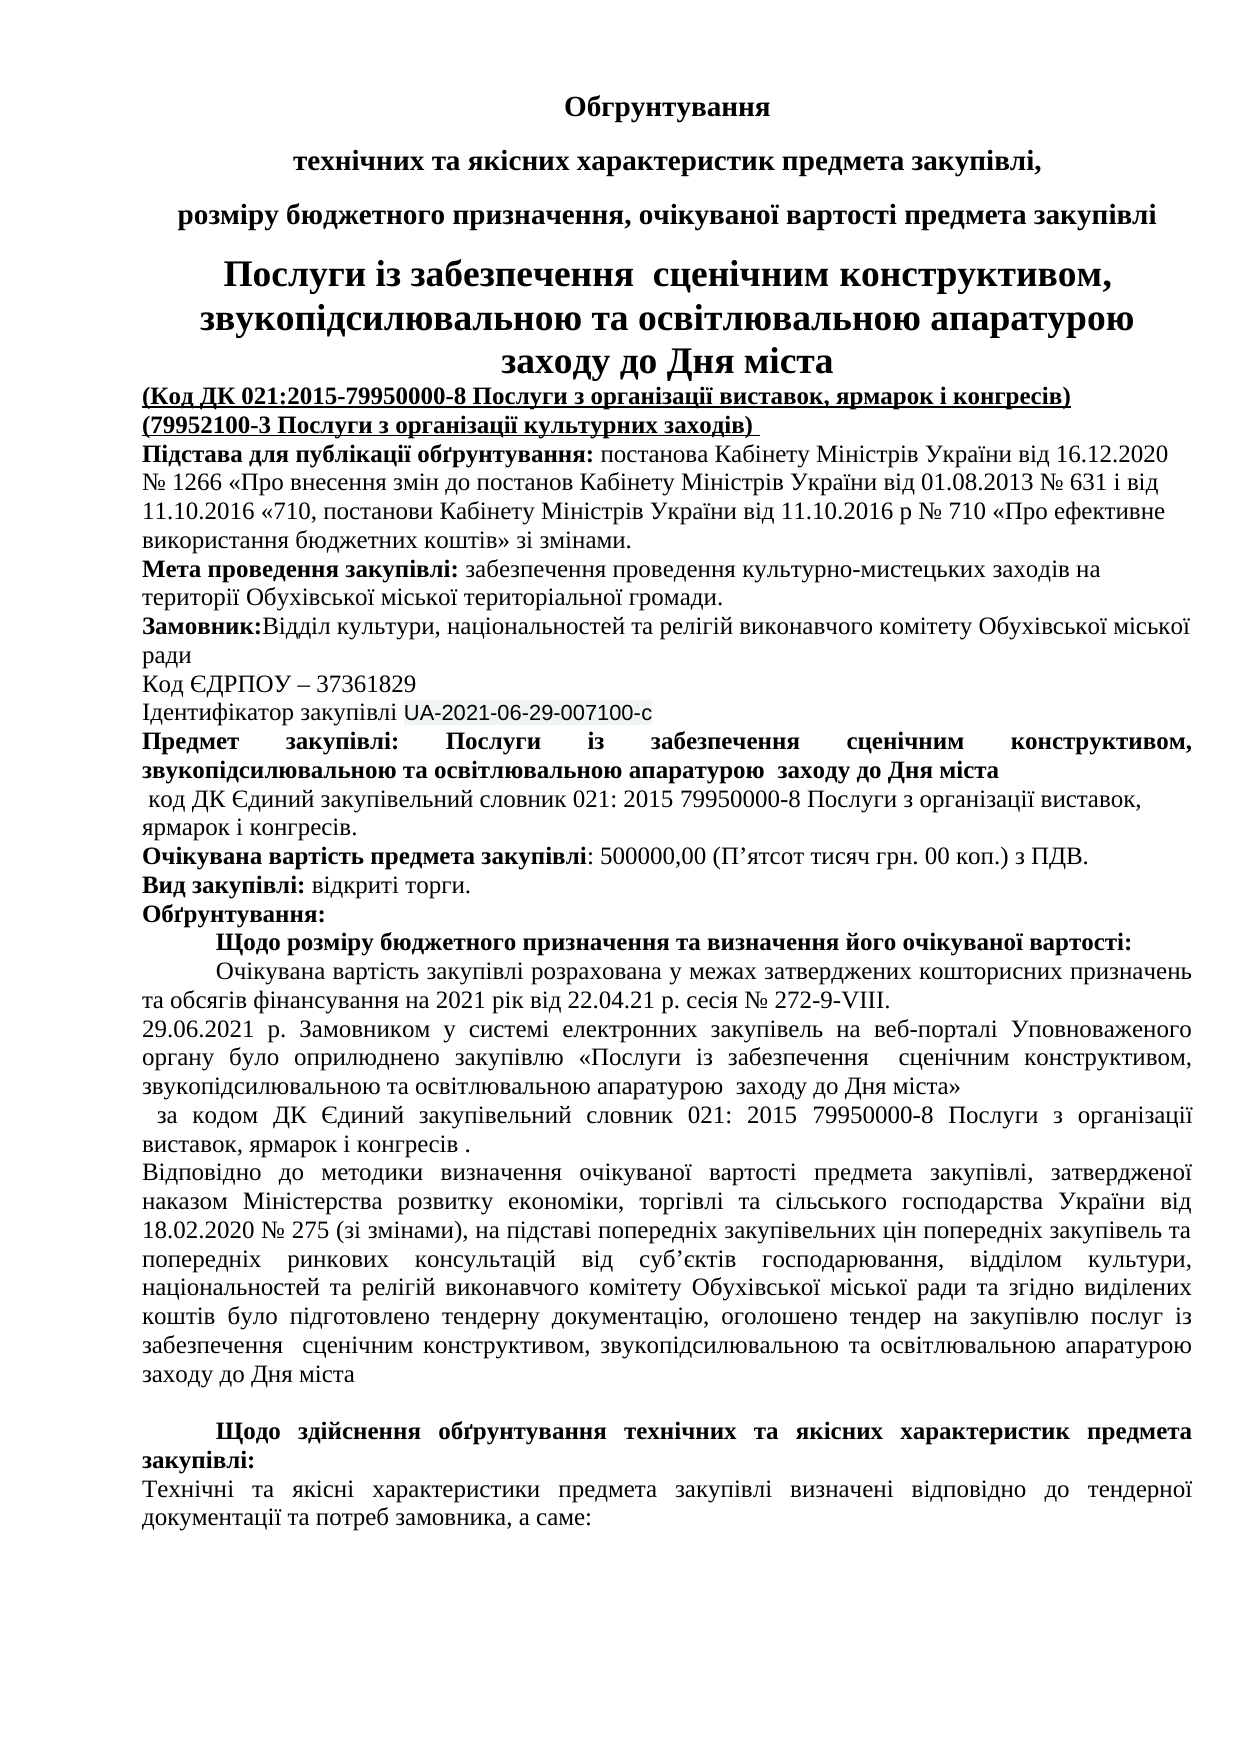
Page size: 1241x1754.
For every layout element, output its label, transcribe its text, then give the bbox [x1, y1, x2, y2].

text за кодом ДК Єдиний закупівельний словник 021: 2015 79950000-8 Послуги з організації виставок, ярмарок і конгресів . [142, 1100, 1193, 1157]
text Відповідно до методики визначення очікуваної вартості предмета закупівлі, затвердженої наказом Міністерства розвитку економіки, торгівлі та сільського господарства України від 18.02.2020 № 275 (зі змінами), на підставі попередніх закупівельних цін попередніх закупівель та попередніх ринкових консультацій від суб’єктів господарювання, відділом культури, національностей та релігій виконавчого комітету Обухівської міської ради та згідно виділених коштів було підготовлено тендерну документацію, оголошено тендер на закупівлю послуг із забезпечення сценічним конструктивом, звукопідсилювальною та освітлювальною апаратурою заходу до Дня міста [142, 1157, 1193, 1387]
text розміру бюджетного призначення, очікуваної вартості предмета закупівлі [142, 197, 1193, 231]
text (Код ДК 021:2015-79950000-8 Послуги з організації виставок, ярмарок і конгресів) [142, 381, 1193, 410]
text Вид закупівлі: відкриті торги. [142, 870, 1193, 899]
text Мета проведення закупівлі: забезпечення проведення культурно-мистецьких заходів на території Обухівської міської територіальної громади. [142, 554, 1193, 611]
text 29.06.2021 р. Замовником у системі електронних закупівель на веб-порталі Уповноваженого органу було оприлюднено закупівлю «Послуги із забезпечення сценічним конструктивом, звукопідсилювальною та освітлювальною апаратурою заходу до Дня міста» [142, 1014, 1193, 1100]
text Очікувана вартість закупівлі розрахована у межах затверджених кошторисних призначень та обсягів фінансування на 2021 рік від 22.04.21 р. сесія № 272-9-VIII. [142, 956, 1193, 1014]
text Щодо здійснення обґрунтування технічних та якісних характеристик предмета закупівлі: [142, 1416, 1193, 1474]
text (79952100-3 Послуги з організації культурних заходів) [142, 410, 1193, 439]
text Предмет закупівлі: Послуги із забезпечення сценічним конструктивом, звукопідсилювальною та освітлювальною апаратурою заходу до Дня міста [142, 726, 1193, 784]
text Технічні та якісні характеристики предмета закупівлі визначені відповідно до тендерної документації та потреб замовника, а саме: [142, 1474, 1193, 1531]
text Обґрунтування: [142, 899, 1193, 927]
text Замовник:Відділ культури, національностей та релігій виконавчого комітету Обухівської міської ради [142, 611, 1193, 669]
text Щодо розміру бюджетного призначення та визначення його очікуваної вартості: [142, 927, 1193, 956]
text код ДК Єдиний закупівельний словник 021: 2015 79950000-8 Послуги з організації виставок, ярмарок і конгресів. [142, 784, 1193, 841]
text Ідентифікатор закупівлі UA-2021-06-29-007100-с [142, 697, 1193, 726]
text Обгрунтування [142, 89, 1193, 122]
text Підстава для публікації обґрунтування: постанова Кабінету Міністрів України від 16.12.2020 № 1266 «Про внесення змін до постанов Кабінету Міністрів України від 01.08.2013 № 631 і від 11.10.2016 «710, постанови Кабінету Міністрів України від 11.10.2016 р № 710 «Про ефективне використання бюджетних коштів» зі змінами. [142, 439, 1193, 554]
text Послуги із забезпечення сценічним конструктивом, звукопідсилювальною та освітлювальною апаратурою заходу до Дня міста [142, 252, 1193, 381]
text Очікувана вартість предмета закупівлі: 500000,00 (П’ятсот тисяч грн. 00 коп.) з ПДВ. [142, 841, 1193, 870]
text технічних та якісних характеристик предмета закупівлі, [142, 143, 1193, 177]
text Код ЄДРПОУ – 37361829 [142, 669, 1193, 697]
